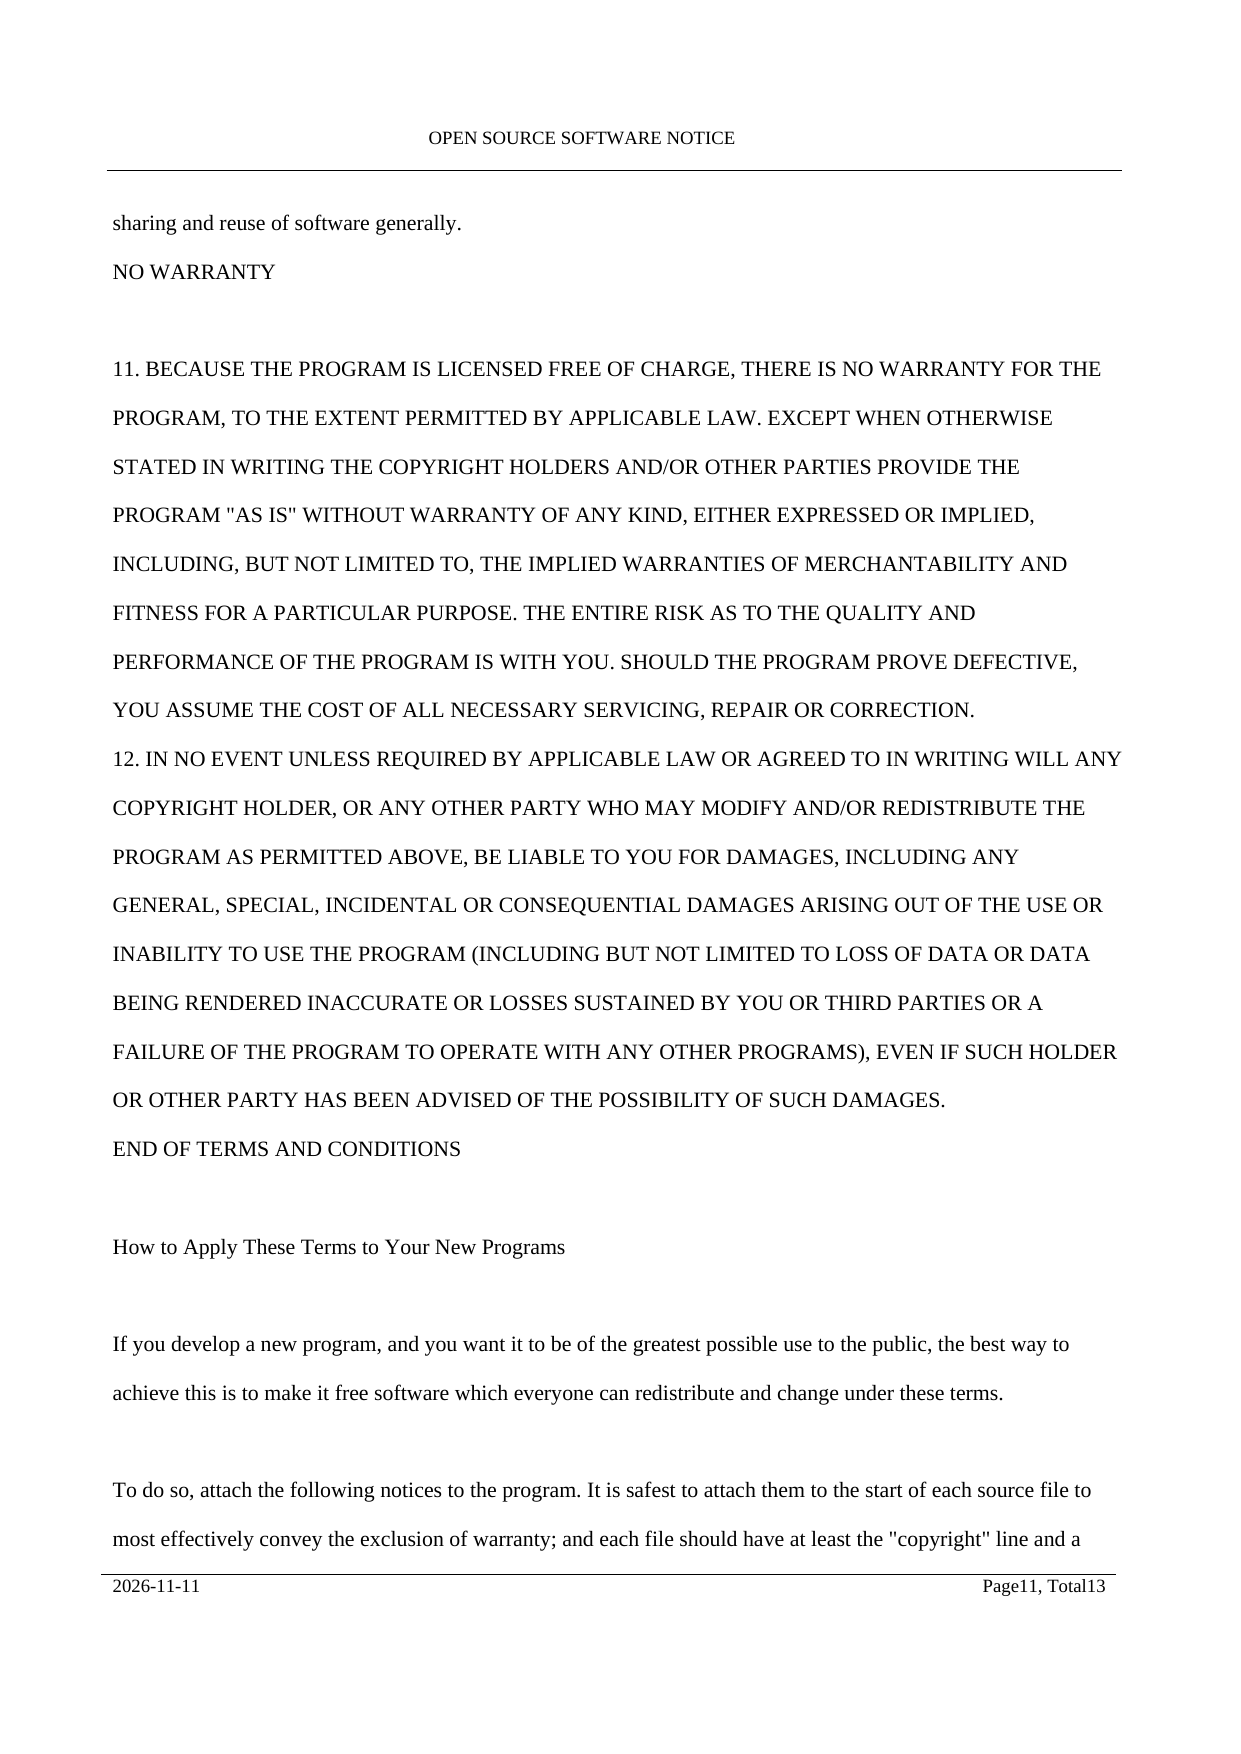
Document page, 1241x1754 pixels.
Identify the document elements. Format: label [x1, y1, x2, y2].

text [112, 206, 1128, 1555]
